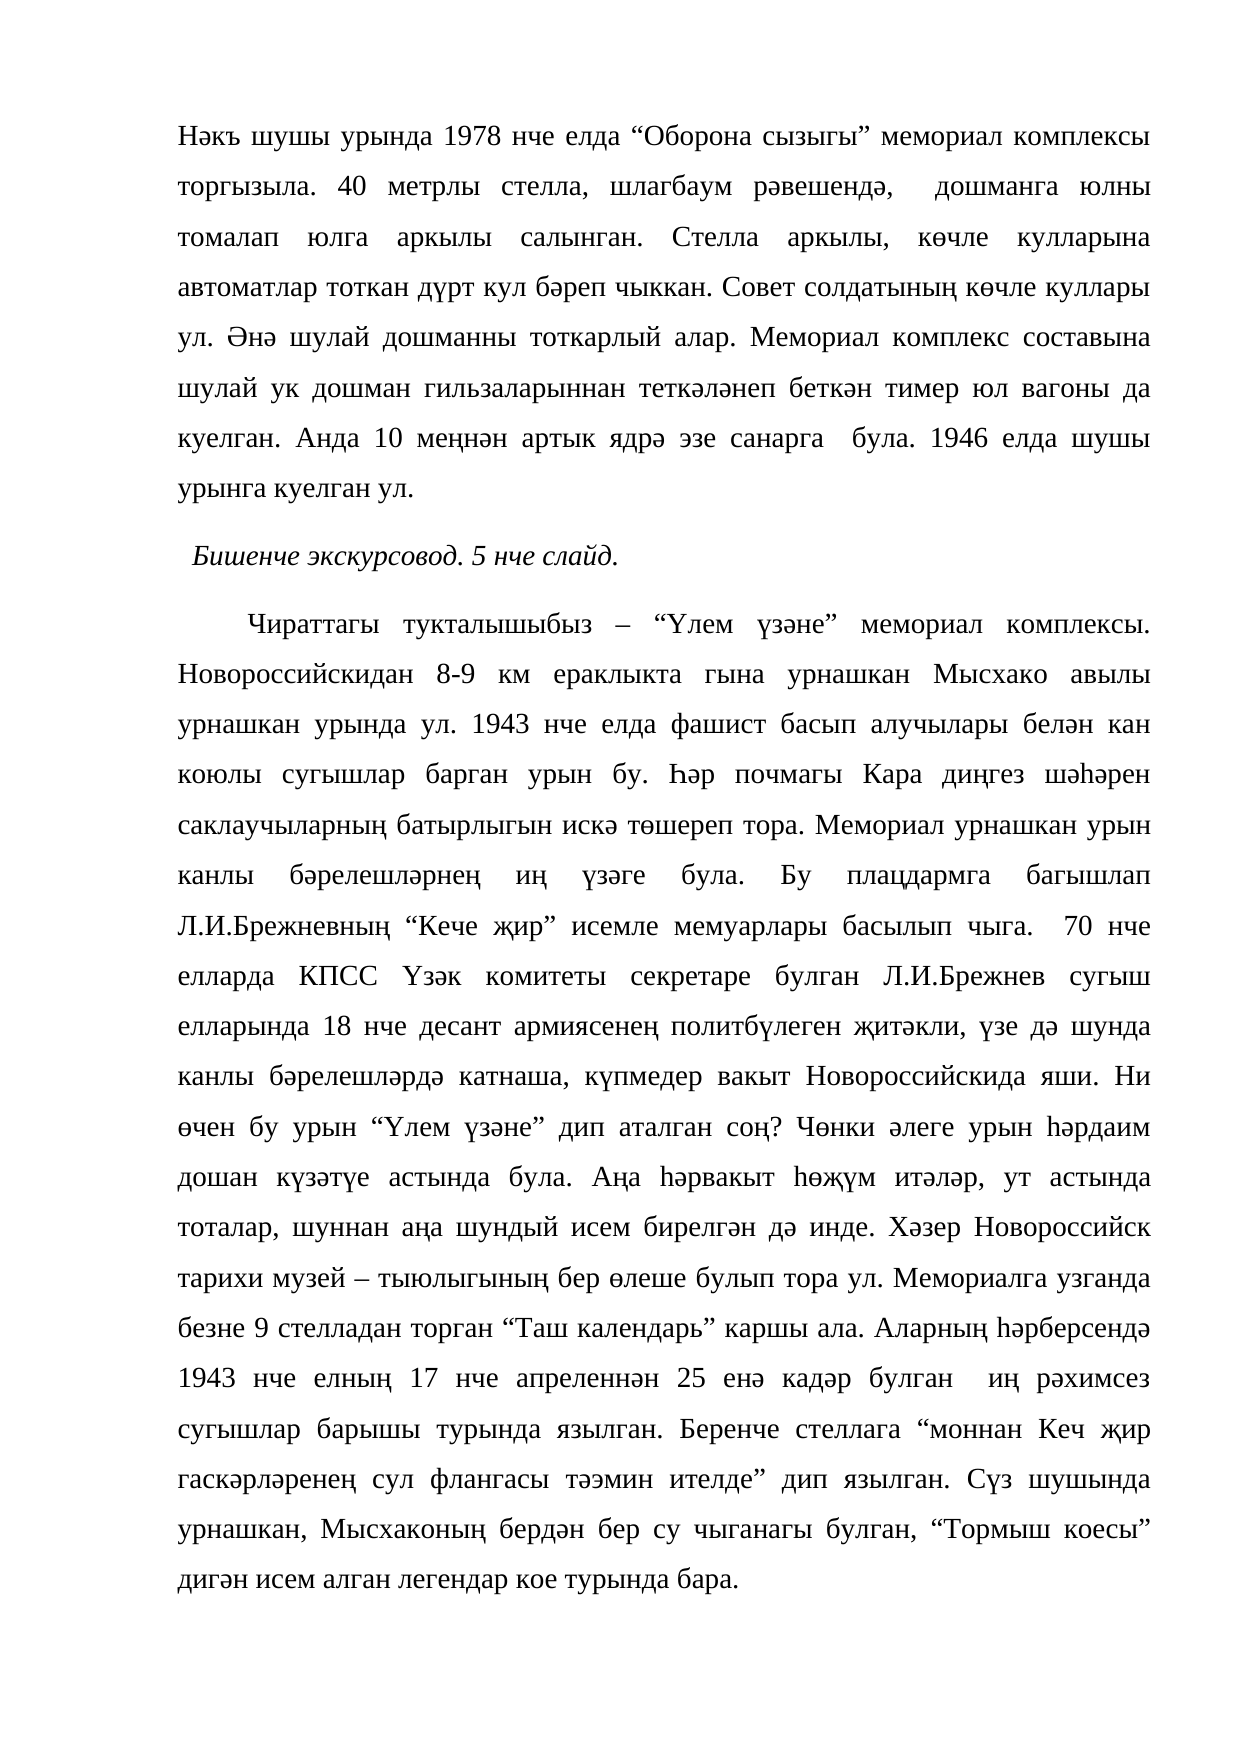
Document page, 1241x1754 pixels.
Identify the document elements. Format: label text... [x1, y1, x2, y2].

text Бишенче экскурсовод. 5 нче слайд. [177, 538, 1152, 572]
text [177, 118, 1152, 504]
text Чираттагы тукталышыбыз – “Үлем үзәне” мемориал комплексы. Новороссийскидан 8-9 км ераклыкта гына урнашкан Мысхако авылы урнашкан урында ул. 1943 нче елда фашист басып алучылары белән кан коюлы сугышлар барган урын бу. Һәр почмагы Кара диңгез шәһәрен саклаучыларның батырлыгын искә төшереп тора. Мемориал урнашкан урын канлы бәрелешләрнең иң үзәге була. Бу плацдармга багышлап Л.И.Брежневның “Кече җир” исемле мемуарлары басылып чыга. 70 нче елларда КПСС Үзәк комитеты секретаре булган Л.И.Брежнев сугыш елларында 18 нче десант армиясенең политбүлеген җитәкли, үзе дә шунда канлы бәрелешләрдә катнаша, күпмедер вакыт Новороссийскида яши. Ни өчен бу урын “Үлем үзәне” дип аталган соң? Чөнки әлеге урын һәрдаим дошан күзәтүе астында була. Аңа һәрвакыт һөҗүм итәләр, ут астында тоталар, шуннан аңа шундый исем бирелгән дә инде. Хәзер Новороссийск тарихи музей – тыюлыгының бер өлеше булып тора ул. Мемориалга узганда безне 9 стелладан торган “Таш календарь” каршы ала. Аларның һәрберсендә 1943 нче елның 17 нче апреленнән 25 енә кадәр булган иң рәхимсез сугышлар барышы турында язылган. Беренче стеллага “моннан Кеч җир гаскәрләренең сул флангасы тәэмин ителде” дип язылган. Сүз шушында урнашкан, Мысхаконың бердән бер су чыганагы булган, “Тормыш коесы” дигән исем алган легендар кое турында бара. [177, 606, 1152, 1595]
